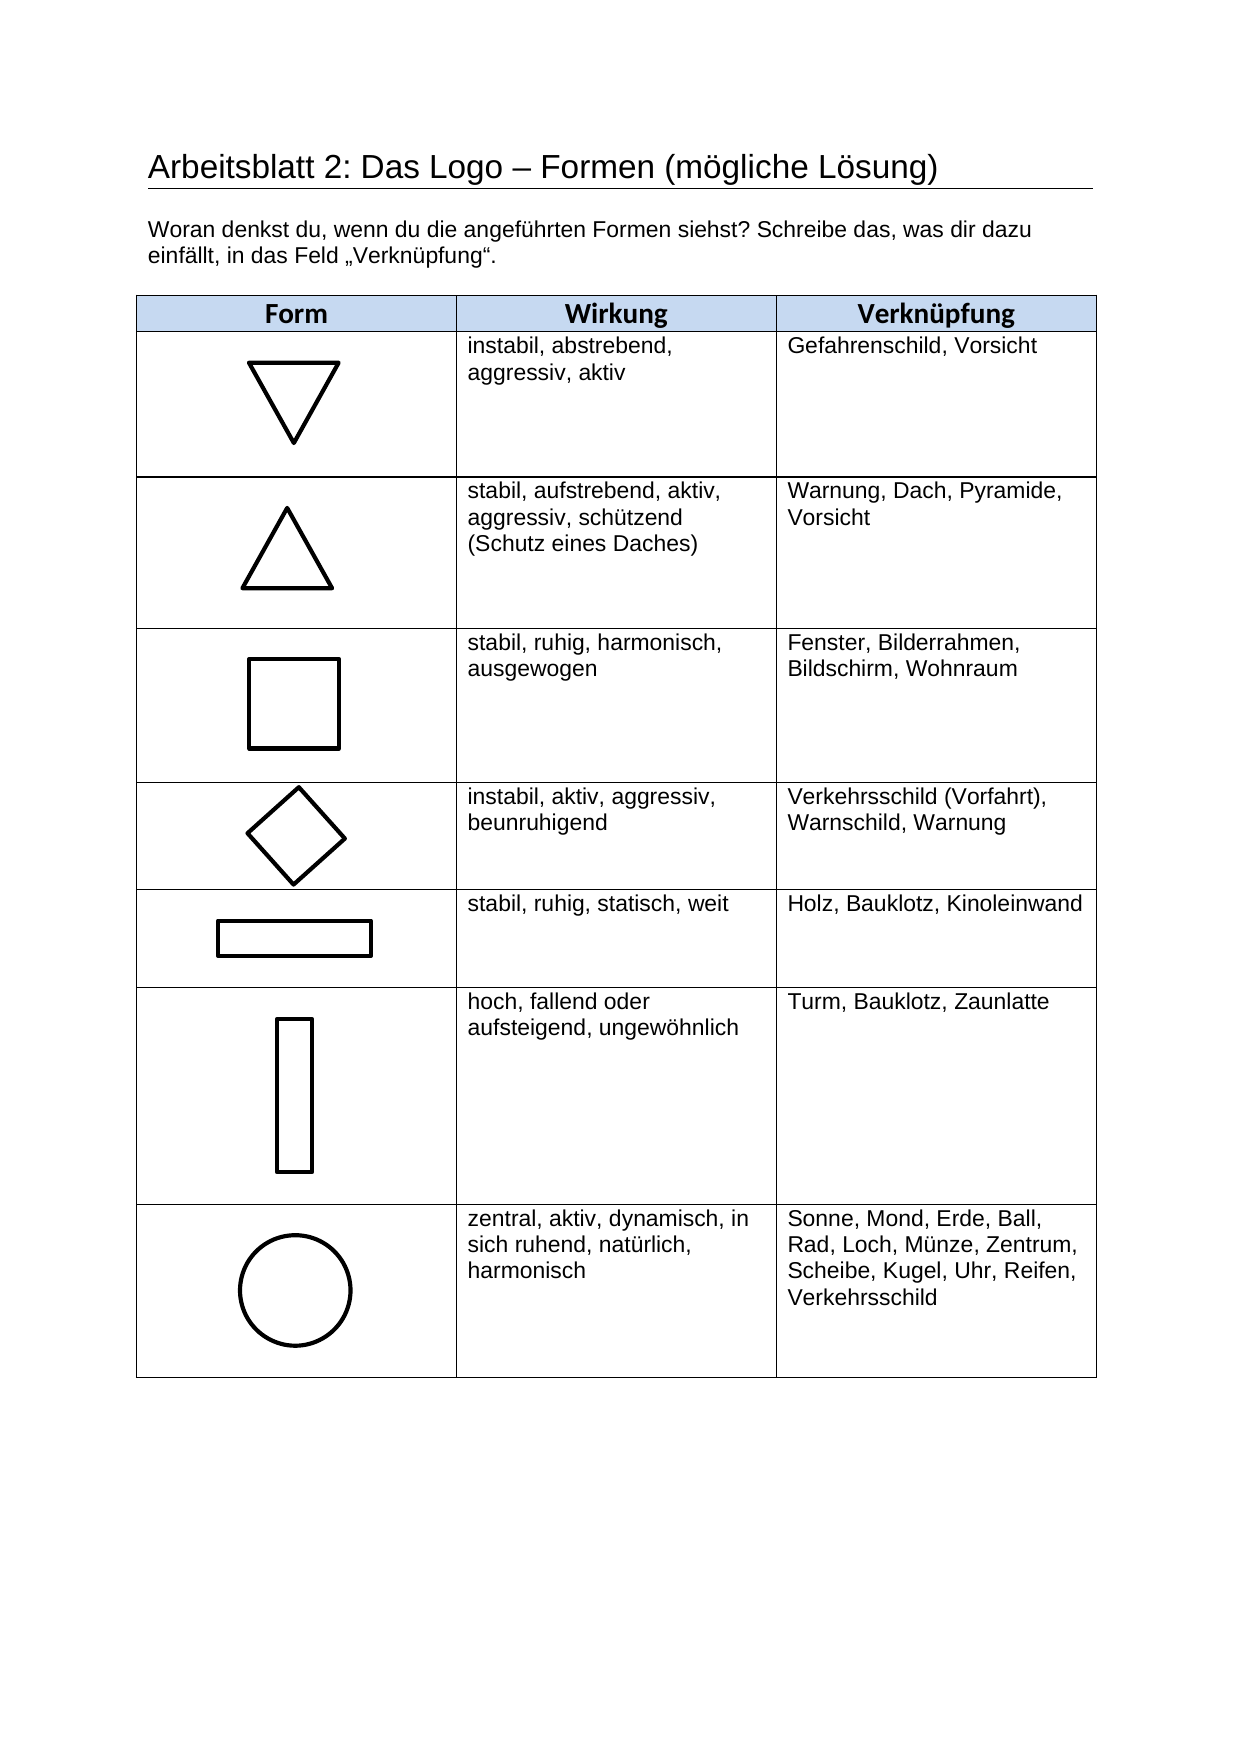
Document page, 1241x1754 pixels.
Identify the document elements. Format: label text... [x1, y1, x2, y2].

table_cell instabil, abstrebend, aggressiv, aktiv [457, 332, 776, 476]
table_cell stabil, ruhig, harmonisch, ausgewogen [457, 629, 776, 782]
table_header Verknüpfung [777, 296, 1096, 331]
table_cell [137, 1205, 456, 1377]
table_cell Gefahrenschild, Vorsicht [777, 332, 1096, 476]
table_cell [137, 783, 456, 889]
table_cell hoch, fallend oder aufsteigend, ungewöhnlich [457, 988, 776, 1204]
table_header Form [137, 296, 456, 331]
table_cell Fenster, Bilderrahmen, Bildschirm, Wohnraum [777, 629, 1096, 782]
table_cell instabil, aktiv, aggressiv, beunruhigend [457, 783, 776, 889]
table_cell zentral, aktiv, dynamisch, in sich ruhend, natürlich, harmonisch [457, 1205, 776, 1377]
table_cell Verkehrsschild (Vorfahrt), Warnschild, Warnung [777, 783, 1096, 889]
table_header Wirkung [457, 296, 776, 331]
table_cell [137, 988, 456, 1204]
table_cell stabil, ruhig, statisch, weit [457, 890, 776, 987]
table_cell Turm, Bauklotz, Zaunlatte [777, 988, 1096, 1204]
table_cell Sonne, Mond, Erde, Ball, Rad, Loch, Münze, Zentrum, Scheibe, Kugel, Uhr, Reifen, Verkehrsschild [777, 1205, 1096, 1377]
table_cell Warnung, Dach, Pyramide, Vorsicht [777, 478, 1096, 627]
table_cell [137, 890, 456, 987]
table_cell [137, 629, 456, 782]
table_cell stabil, aufstrebend, aktiv, aggressiv, schützend (Schutz eines Daches) [457, 478, 776, 627]
table_cell [137, 332, 456, 476]
text Arbeitsblatt 2: Das Logo – Formen (mögliche Lösung) [148, 148, 1093, 188]
text Woran denkst du, wenn du die angeführten Formen siehst? Schreibe das, was dir dazu einfällt, in das Feld „Verknüpfung“. [148, 216, 1093, 268]
table_cell [137, 478, 456, 627]
table_cell Holz, Bauklotz, Kinoleinwand [777, 890, 1096, 987]
